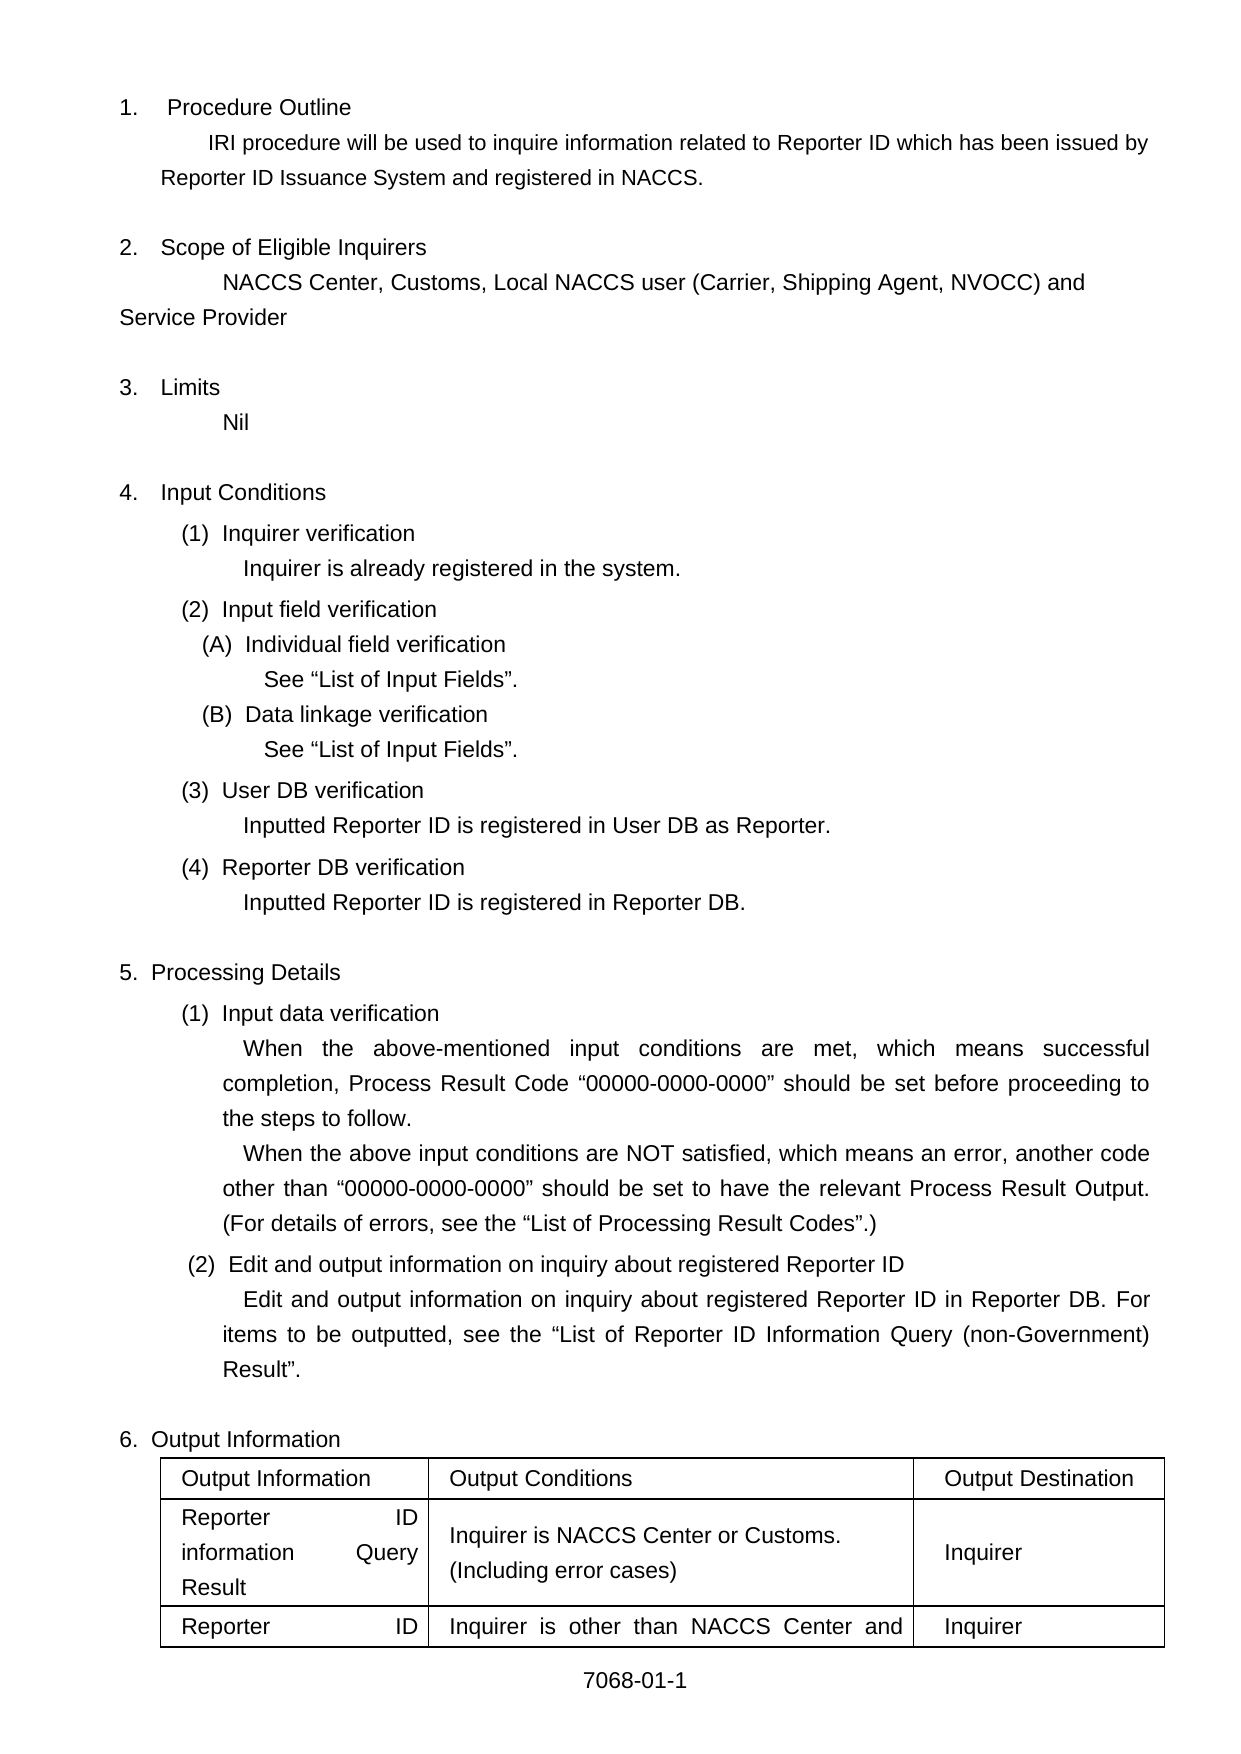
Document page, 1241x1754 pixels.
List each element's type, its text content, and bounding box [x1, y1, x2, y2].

text (2) Edit and output information on inquiry about registered Reporter ID [163, 1247, 1150, 1282]
text Inquirer is already registered in the system. [202, 551, 1150, 586]
text Inputted Reporter ID is registered in User DB as Reporter. [202, 808, 1150, 843]
text NACCS Center, Customs, Local NACCS user (Carrier, Shipping Agent, NVOCC) and Service Provider [119, 264, 1150, 334]
table_cell Inquirer is NACCS Center or Customs. (Including error cases) [429, 1500, 913, 1605]
list IRI procedure will be used to inquire information related to Reporter ID which has been issued by Reporter ID Issuance System and registered in NACCS. [157, 124, 1150, 194]
list Limits [119, 369, 1150, 404]
table_cell Reporter ID information Query Result [161, 1500, 428, 1605]
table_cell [429, 1607, 913, 1646]
text 6. Output Information [119, 1422, 1150, 1457]
text When the above input conditions are NOT satisfied, which means an error, another code other than “00000-0000-0000” should be set to have the relevant Process Result Output. (For details of errors, see the “List of Processing Result Codes”.) [202, 1136, 1150, 1241]
text See “List of Input Fields”. [226, 732, 1150, 767]
text (3) User DB verification [163, 773, 1150, 808]
text (4) Reporter DB verification [163, 849, 1150, 884]
list Input Conditions [119, 474, 1150, 509]
text Inputted Reporter ID is registered in Reporter DB. [202, 884, 1150, 919]
text (2) Input field verification [163, 592, 1150, 627]
list Scope of Eligible Inquirers [119, 229, 1150, 264]
text When the above-mentioned input conditions are met, which means successful completion, Process Result Code “00000-0000-0000” should be set before proceeding to the steps to follow. [202, 1031, 1150, 1136]
text (1) Inquirer verification [163, 516, 1150, 551]
text Nil [119, 404, 1150, 439]
text (B) Data linkage verification [189, 697, 1150, 732]
table_cell Inquirer [914, 1607, 1164, 1646]
table_header Output Conditions [429, 1459, 913, 1498]
list Procedure Outline [119, 89, 1150, 124]
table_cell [161, 1607, 428, 1646]
text 5. Processing Details [119, 954, 1150, 989]
text Edit and output information on inquiry about registered Reporter ID in Reporter DB. For items to be outputted, see the “List of Reporter ID Information Query (non-Government) Result”. [202, 1282, 1150, 1387]
table_header Output Destination [914, 1459, 1164, 1498]
text See “List of Input Fields”. [226, 662, 1150, 697]
text (A) Individual field verification [189, 627, 1150, 662]
table_header Output Information [161, 1459, 428, 1498]
table_cell Inquirer [914, 1500, 1164, 1605]
text (1) Input data verification [163, 996, 1150, 1031]
